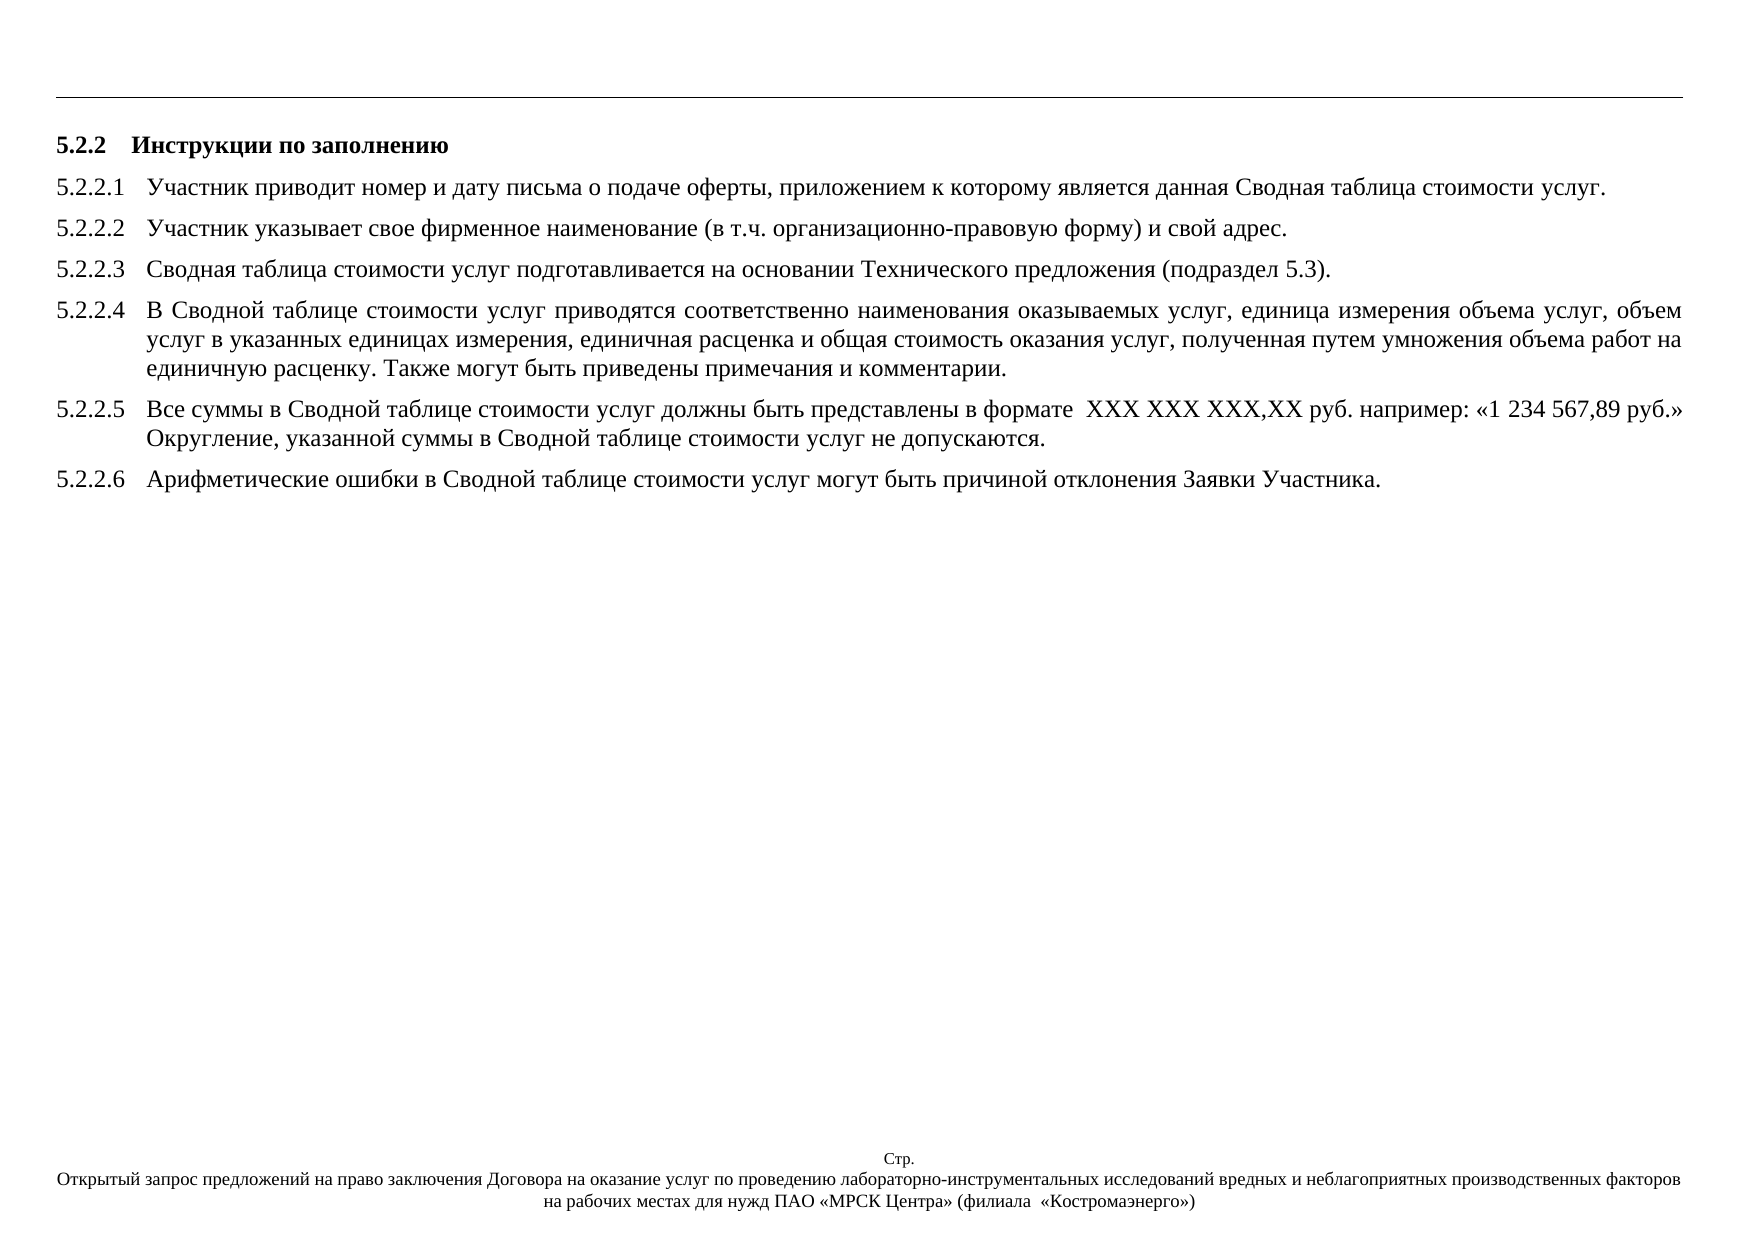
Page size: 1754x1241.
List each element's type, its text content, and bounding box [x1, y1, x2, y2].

list Участник указывает свое фирменное наименование (в т.ч. организационно-правовую форму) и свой адрес. [56, 213, 1683, 242]
list Арифметические ошибки в Сводной таблице стоимости услуг могут быть причиной отклонения Заявки Участника. [56, 464, 1683, 493]
list Все суммы в Сводной таблице стоимости услуг должны быть представлены в формате XXX XXX XXX,XX руб. например: «1 234 567,89 руб.» Округление, указанной суммы в Сводной таблице стоимости услуг не допускаются. [56, 394, 1683, 452]
list Участник приводит номер и дату письма о подаче оферты, приложением к которому является данная Сводная таблица стоимости услуг. [56, 172, 1683, 201]
subtitle Инструкции по заполнению [56, 131, 1683, 159]
list В Сводной таблице стоимости услуг приводятся соответственно наименования оказываемых услуг, единица измерения объема услуг, объем услуг в указанных единицах измерения, единичная расценка и общая стоимость оказания услуг, полученная путем умножения объема работ на единичную расценку. Также могут быть приведены примечания и комментарии. [56, 296, 1683, 382]
list Сводная таблица стоимости услуг подготавливается на основании Технического предложения (подраздел 5.3). [56, 254, 1683, 283]
